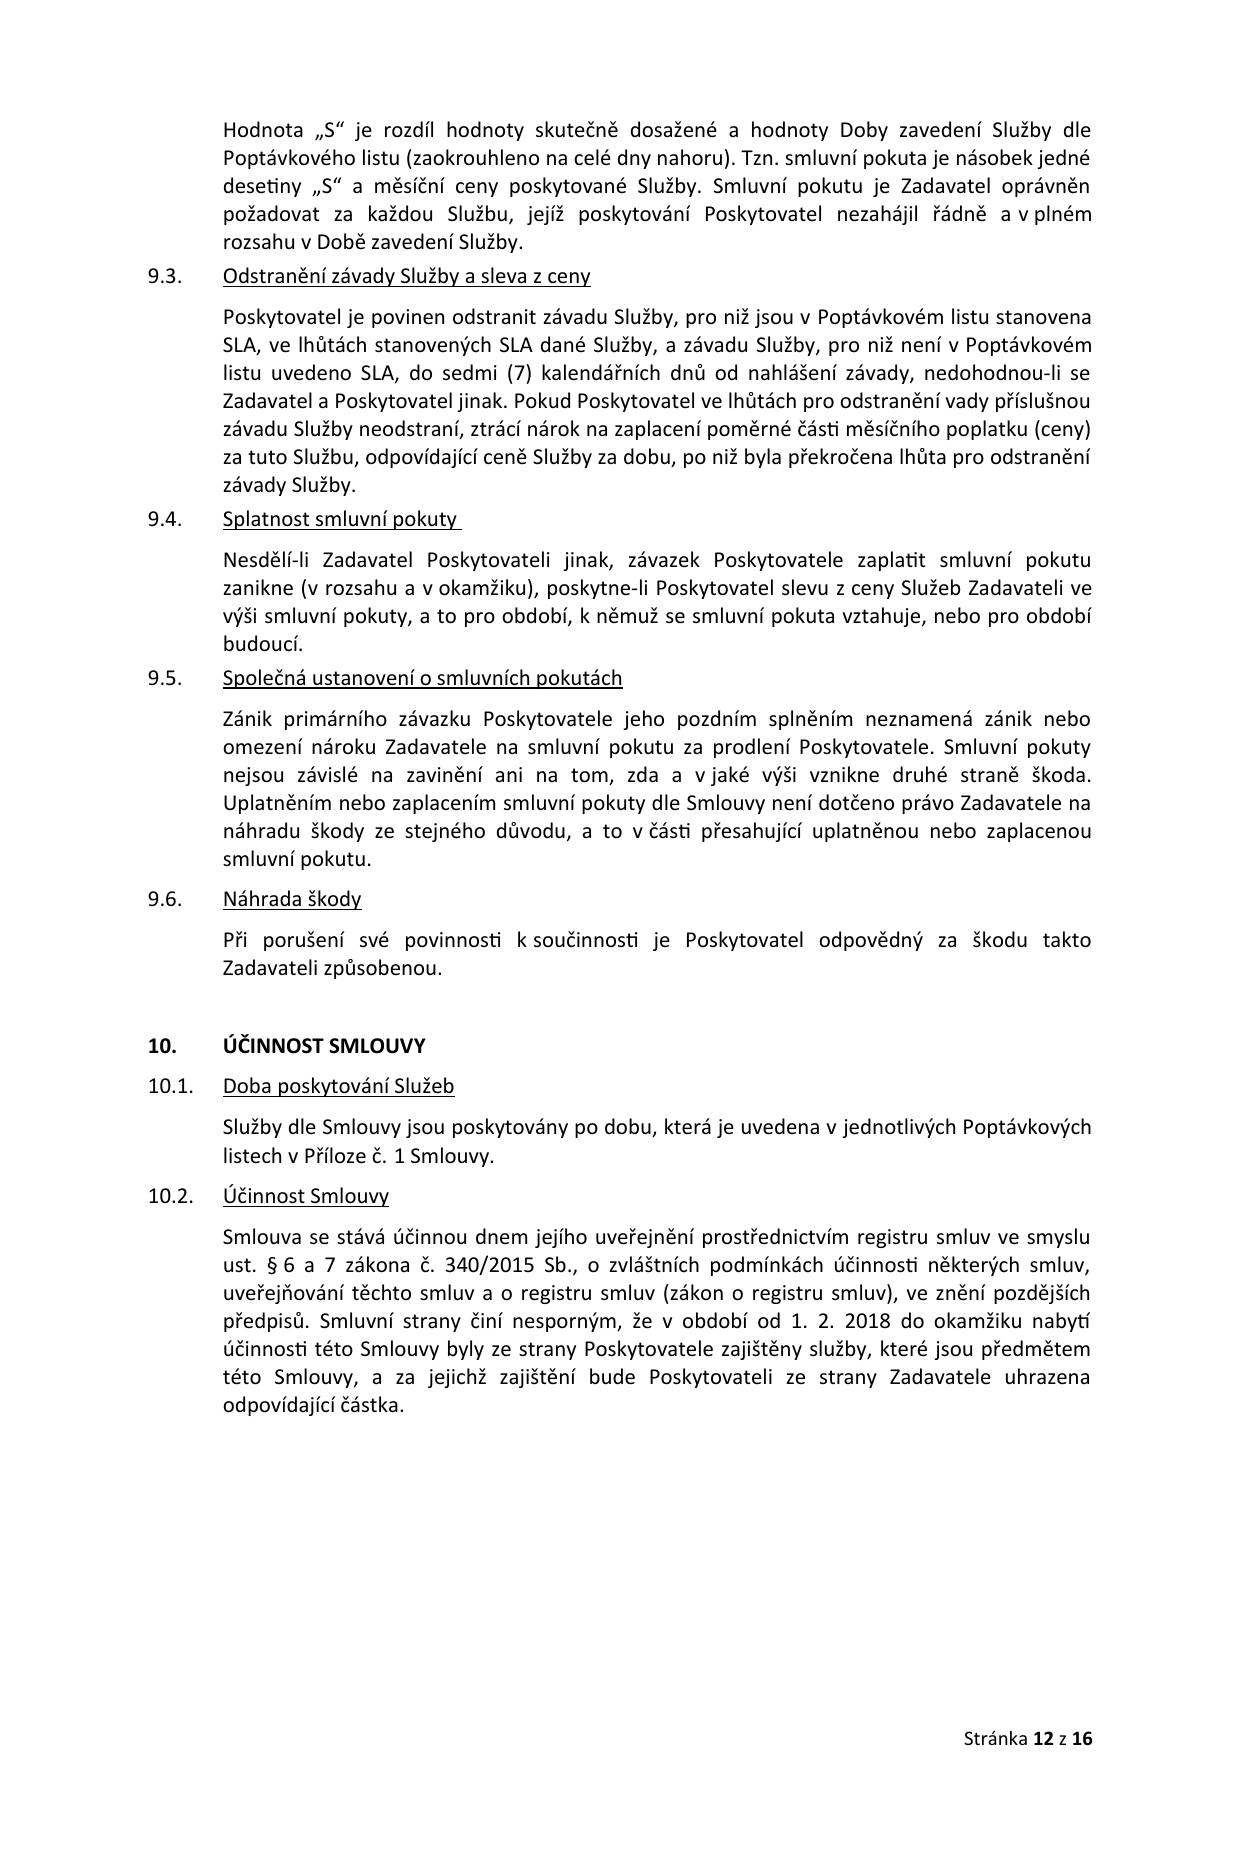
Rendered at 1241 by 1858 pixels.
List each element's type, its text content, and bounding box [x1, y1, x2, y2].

text Společná ustanovení o smluvních pokutách [148, 663, 1093, 691]
text Služby dle Smlouvy jsou poskytovány po dobu, která je uvedena v jednotlivých Poptávkových listech v Příloze č. 1 Smlouvy. [223, 1112, 1093, 1169]
text Splatnost smluvní pokuty [148, 504, 1093, 532]
text Hodnota „S“ je rozdíl hodnoty skutečně dosažené a hodnoty Doby zavedení Služby dle Poptávkového listu (zaokrouhleno na celé dny nahoru). Tzn. smluvní pokuta je násobek jedné desetiny „S“ a měsíční ceny poskytované Služby. Smluvní pokutu je Zadavatel oprávněn požadovat za každou Službu, jejíž poskytování Poskytovatel nezahájil řádně a v plném rozsahu v Době zavedení Služby. [223, 115, 1093, 255]
text Účinnost smlouvy [148, 1031, 1093, 1059]
text Smlouva se stává účinnou dnem jejího uveřejnění prostřednictvím registru smluv ve smyslu ust. § 6 a 7 zákona č. 340/2015 Sb., o zvláštních podmínkách účinnosti některých smluv, uveřejňování těchto smluv a o registru smluv (zákon o registru smluv), ve znění pozdějších předpisů. Smluvní strany činí nesporným, že v období od 1. 2. 2018 do okamžiku nabytí účinnosti této Smlouvy byly ze strany Poskytovatele zajištěny služby, které jsou předmětem této Smlouvy, a za jejichž zajištění bude Poskytovateli ze strany Zadavatele uhrazena odpovídající částka. [223, 1222, 1093, 1418]
text Zánik primárního závazku Poskytovatele jeho pozdním splněním neznamená zánik nebo omezení nároku Zadavatele na smluvní pokutu za prodlení Poskytovatele. Smluvní pokuty nejsou závislé na zavinění ani na tom, zda a v jaké výši vznikne druhé straně škoda. Uplatněním nebo zaplacením smluvní pokuty dle Smlouvy není dotčeno právo Zadavatele na náhradu škody ze stejného důvodu, a to v části přesahující uplatněnou nebo zaplacenou smluvní pokutu. [223, 704, 1093, 872]
text Účinnost Smlouvy [148, 1182, 1093, 1210]
text Náhrada škody [148, 884, 1093, 912]
text Nesdělí-li Zadavatel Poskytovateli jinak, závazek Poskytovatele zaplatit smluvní pokutu zanikne (v rozsahu a v okamžiku), poskytne-li Poskytovatel slevu z ceny Služeb Zadavateli ve výši smluvní pokuty, a to pro období, k němuž se smluvní pokuta vztahuje, nebo pro období budoucí. [223, 545, 1093, 657]
text Doba poskytování Služeb [148, 1072, 1093, 1099]
text Poskytovatel je povinen odstranit závadu Služby, pro niž jsou v Poptávkovém listu stanovena SLA, ve lhůtách stanovených SLA dané Služby, a závadu Služby, pro niž není v Poptávkovém listu uvedeno SLA, do sedmi (7) kalendářních dnů od nahlášení závady, nedohodnou-li se Zadavatel a Poskytovatel jinak. Pokud Poskytovatel ve lhůtách pro odstranění vady příslušnou závadu Služby neodstraní, ztrácí nárok na zaplacení poměrné části měsíčního poplatku (ceny) za tuto Službu, odpovídající ceně Služby za dobu, po niž byla překročena lhůta pro odstranění závady Služby. [223, 302, 1093, 498]
text Odstranění závady Služby a sleva z ceny [148, 262, 1093, 289]
text Při porušení své povinnosti k součinnosti je Poskytovatel odpovědný za škodu takto Zadavateli způsobenou. [223, 925, 1093, 981]
